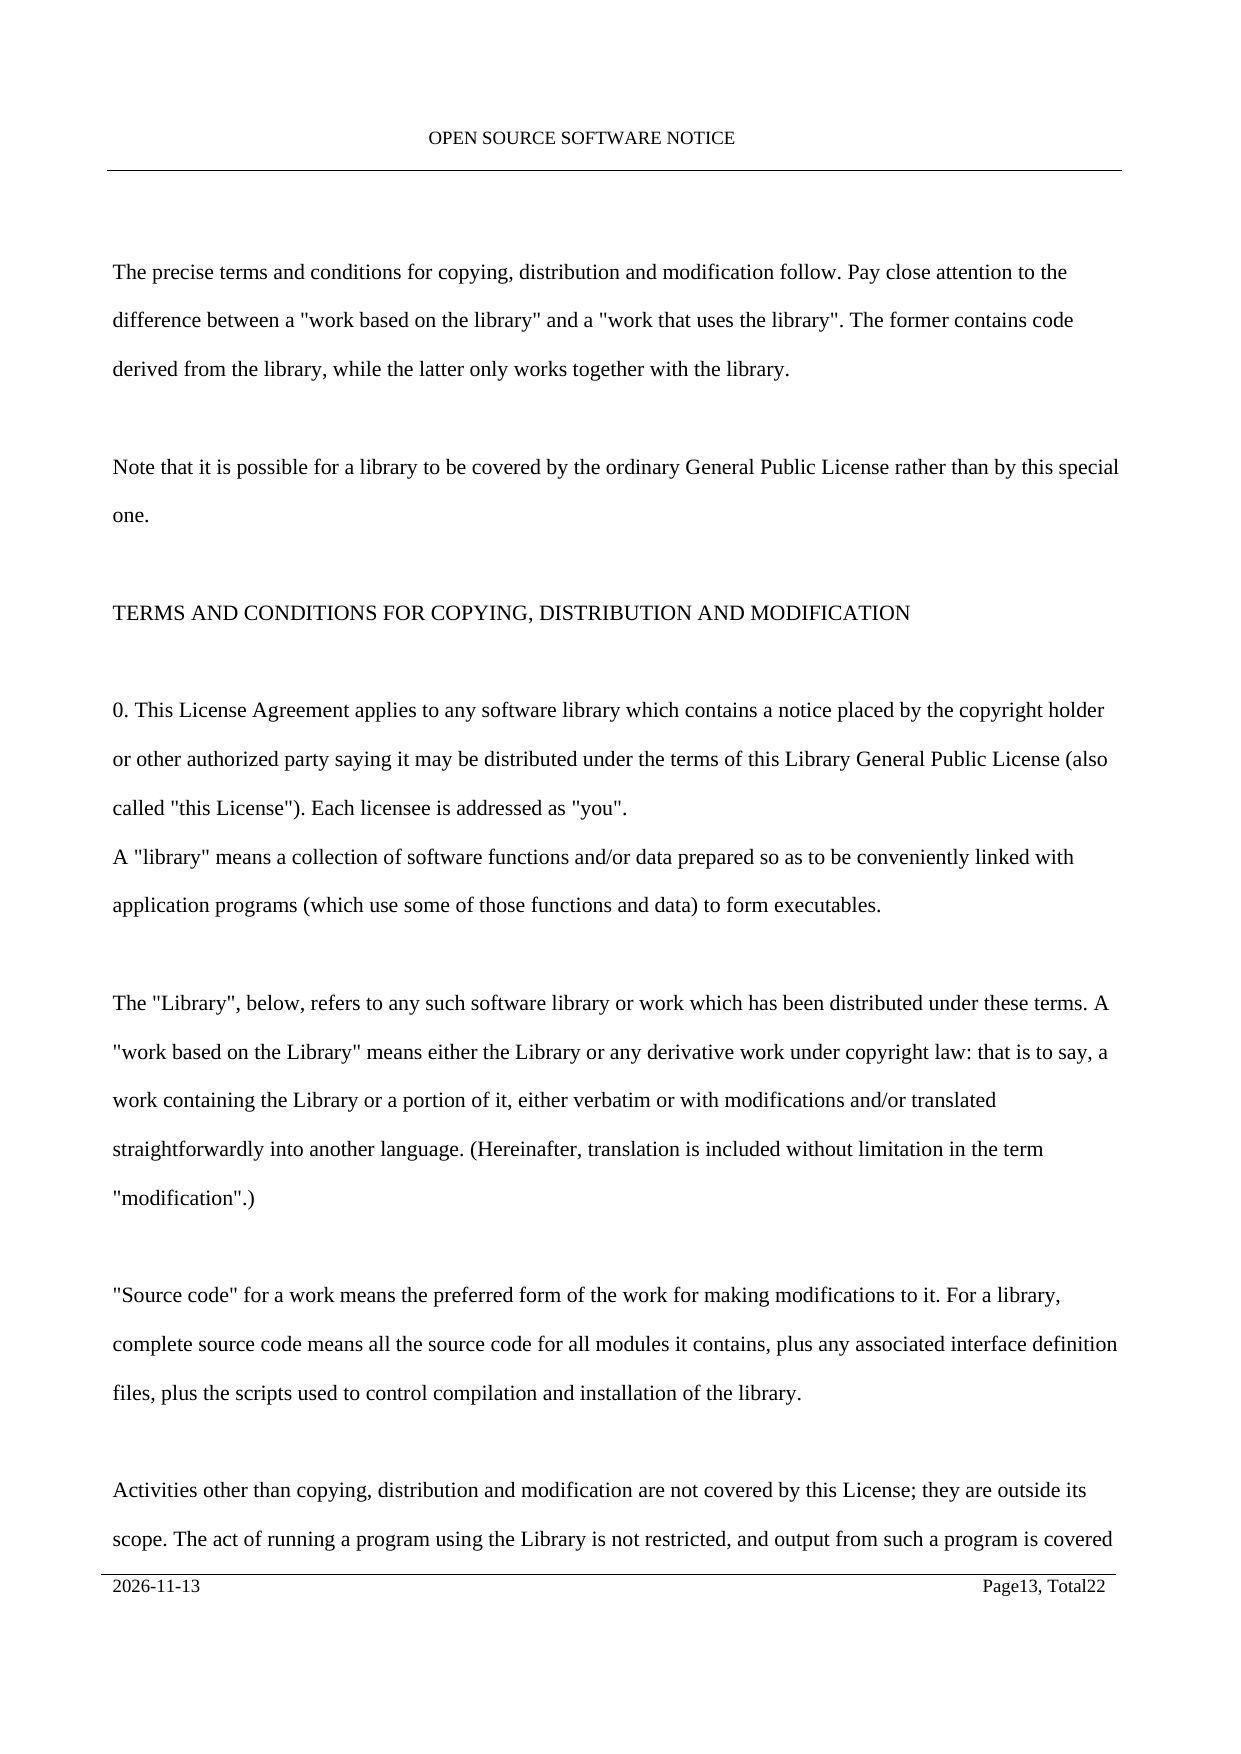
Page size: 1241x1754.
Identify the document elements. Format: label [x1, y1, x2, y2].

text [112, 206, 1128, 1555]
